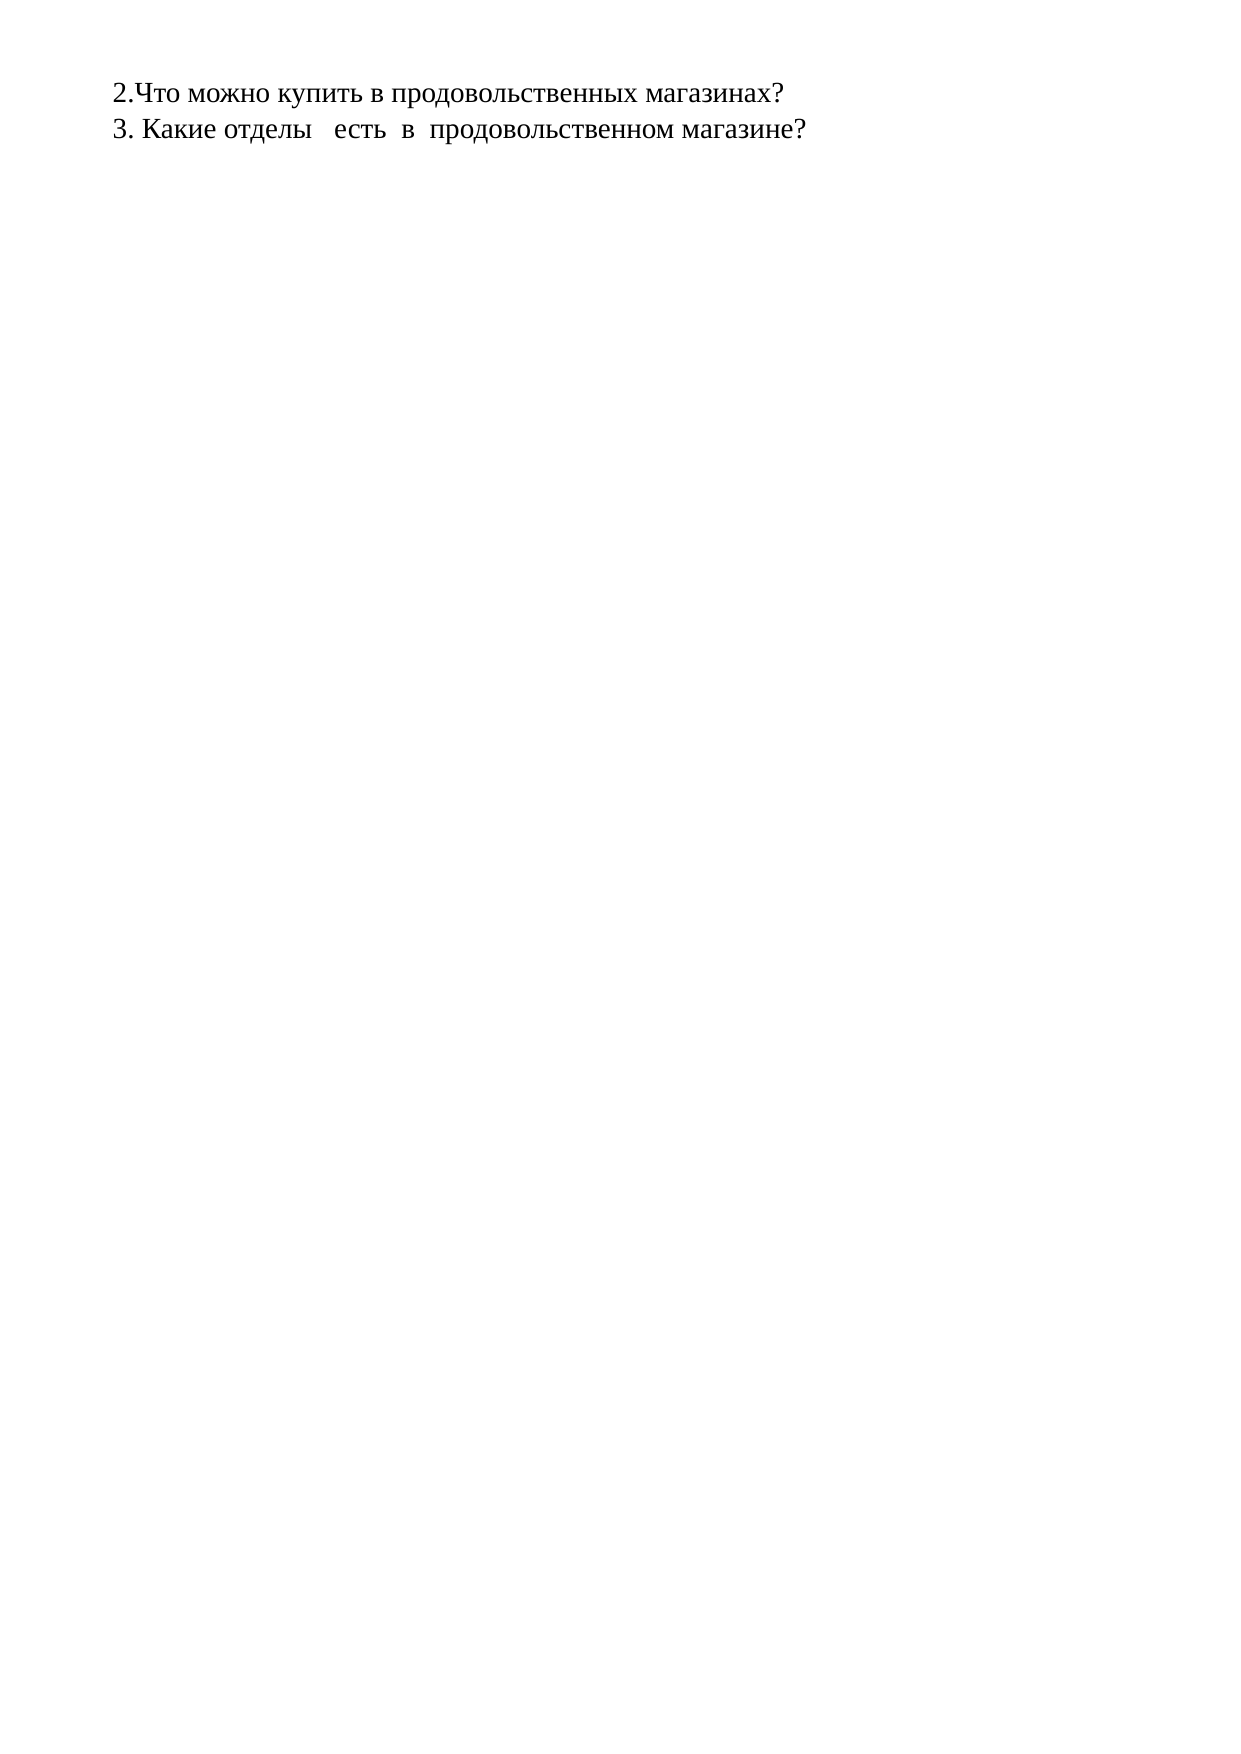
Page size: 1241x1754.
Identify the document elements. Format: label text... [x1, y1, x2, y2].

text 2.Что можно купить в продовольственных магазинах? [112, 75, 1165, 108]
text 3. Какие отделы есть в продовольственном магазине? [112, 111, 1165, 145]
